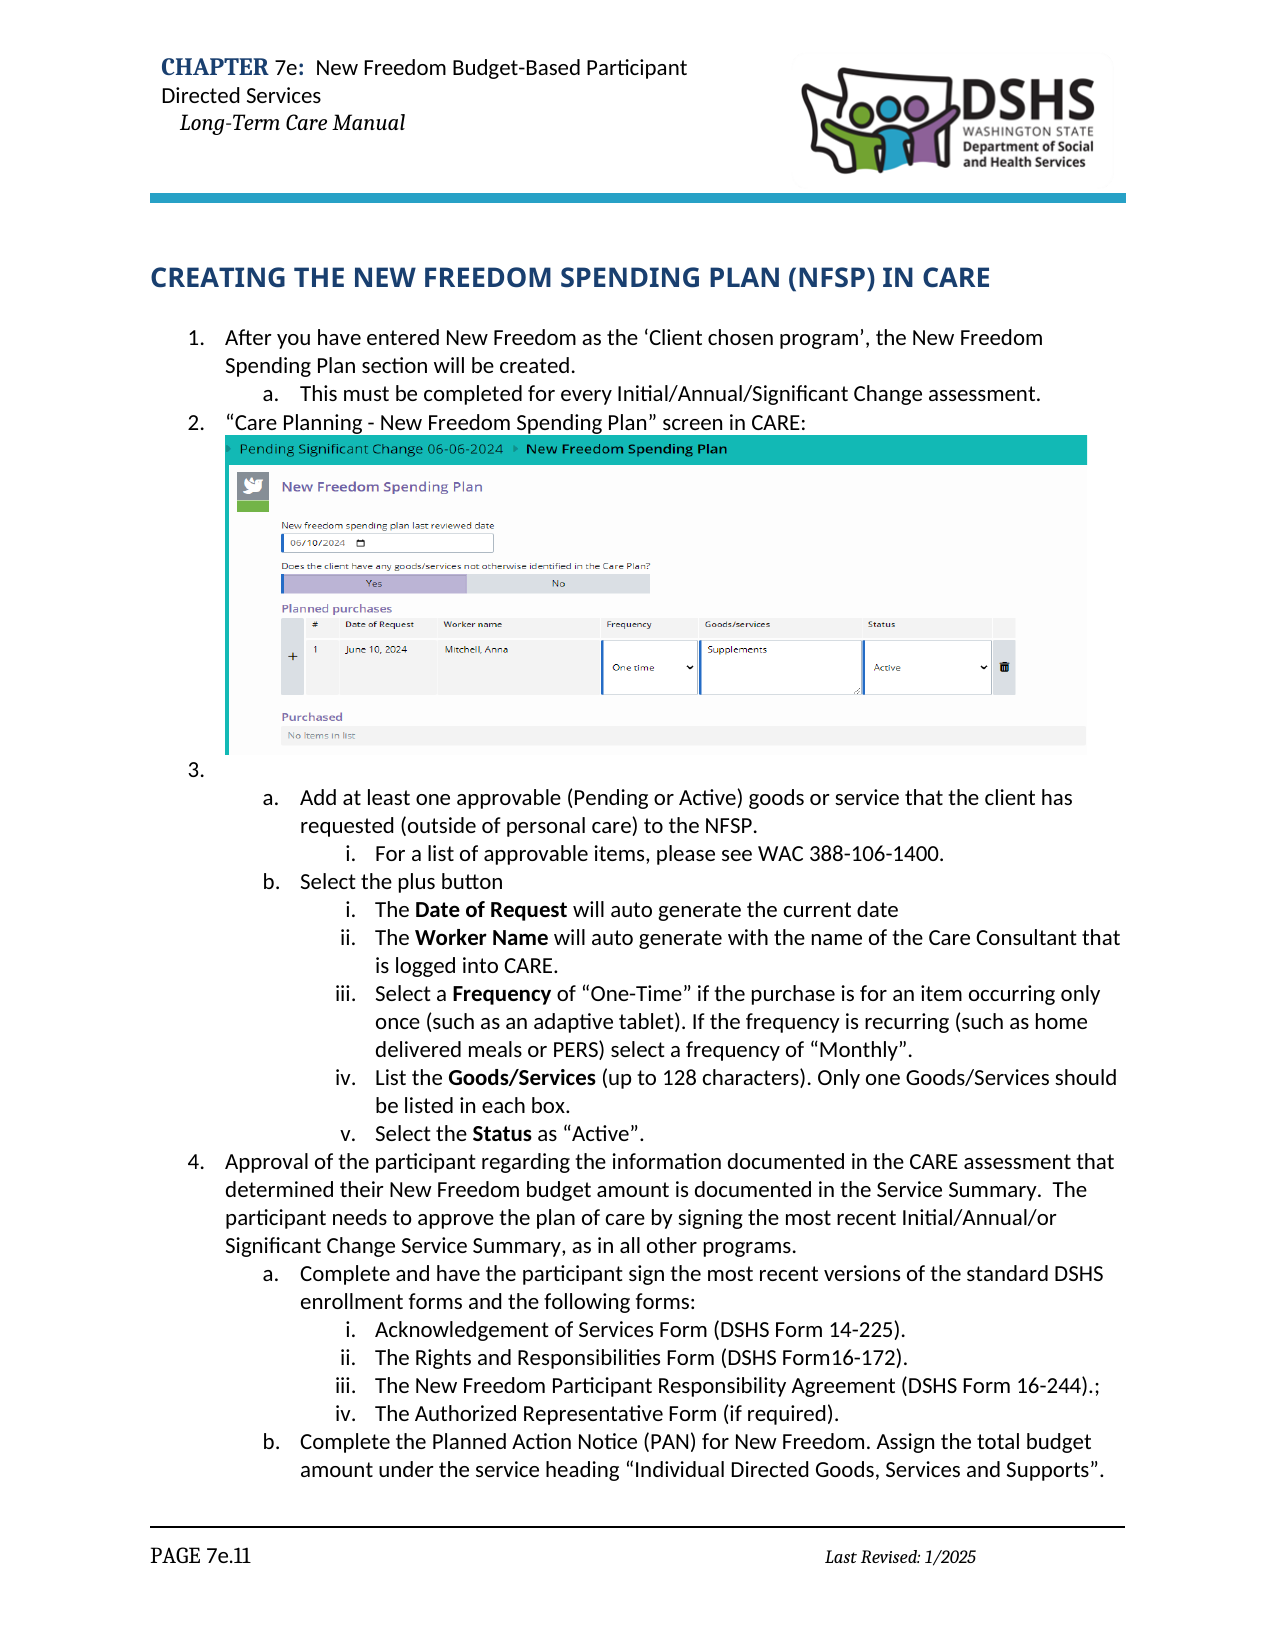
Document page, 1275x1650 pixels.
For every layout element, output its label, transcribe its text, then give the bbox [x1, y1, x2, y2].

list Add at least one approvable (Pending or Active) goods or service that the client has requested (outside of personal care) to the NFSP. [262, 783, 1125, 839]
list List the Goods/Services (up to 128 characters). Only one Goods/Services should be listed in each box. [356, 1063, 1125, 1119]
list This must be completed for every Initial/Annual/Significant Change assessment. [262, 379, 1125, 408]
list Select the plus button [262, 867, 1125, 895]
list Complete the Planned Action Notice (PAN) for New Freedom. Assign the total budget amount under the service heading “Individual Directed Goods, Services and Supports”. [262, 1427, 1125, 1483]
list Acknowledgement of Services Form (DSHS Form 14-225). [356, 1315, 1125, 1343]
list The Worker Name will auto generate with the name of the Care Consultant that is logged into CARE. [356, 923, 1125, 979]
list The Authorized Representative Form (if required). [356, 1399, 1125, 1427]
list The Rights and Responsibilities Form (DSHS Form16-172). [356, 1343, 1125, 1371]
list Select the Status as “Active”. [356, 1119, 1125, 1147]
list “Care Planning - New Freedom Spending Plan” screen in CARE: [187, 408, 1125, 436]
list The New Freedom Participant Responsibility Agreement (DSHS Form 16-244).; [356, 1371, 1125, 1399]
subtitle Creating the New Freedom Spending Plan (NFSP) in CARE [150, 259, 1125, 296]
list For a list of approvable items, please see WAC 388-106-1400. [356, 839, 1125, 867]
list Approval of the participant regarding the information documented in the CARE assessment that determined their New Freedom budget amount is documented in the Service Summary. The participant needs to approve the plan of care by signing the most recent Initial/Annual/or Significant Change Service Summary, as in all other programs. [187, 1147, 1125, 1259]
list Complete and have the participant sign the most recent versions of the standard DSHS enrollment forms and the following forms: [262, 1259, 1125, 1315]
picture [225, 435, 1088, 755]
list After you have entered New Freedom as the ‘Client chosen program’, the New Freedom Spending Plan section will be created. [187, 323, 1125, 379]
picture [791, 52, 1115, 189]
list Select a Frequency of “One-Time” if the purchase is for an item occurring only once (such as an adaptive tablet). If the frequency is recurring (such as home delivered meals or PERS) select a frequency of “Monthly”. [356, 979, 1125, 1063]
list The Date of Request will auto generate the current date [356, 895, 1125, 923]
